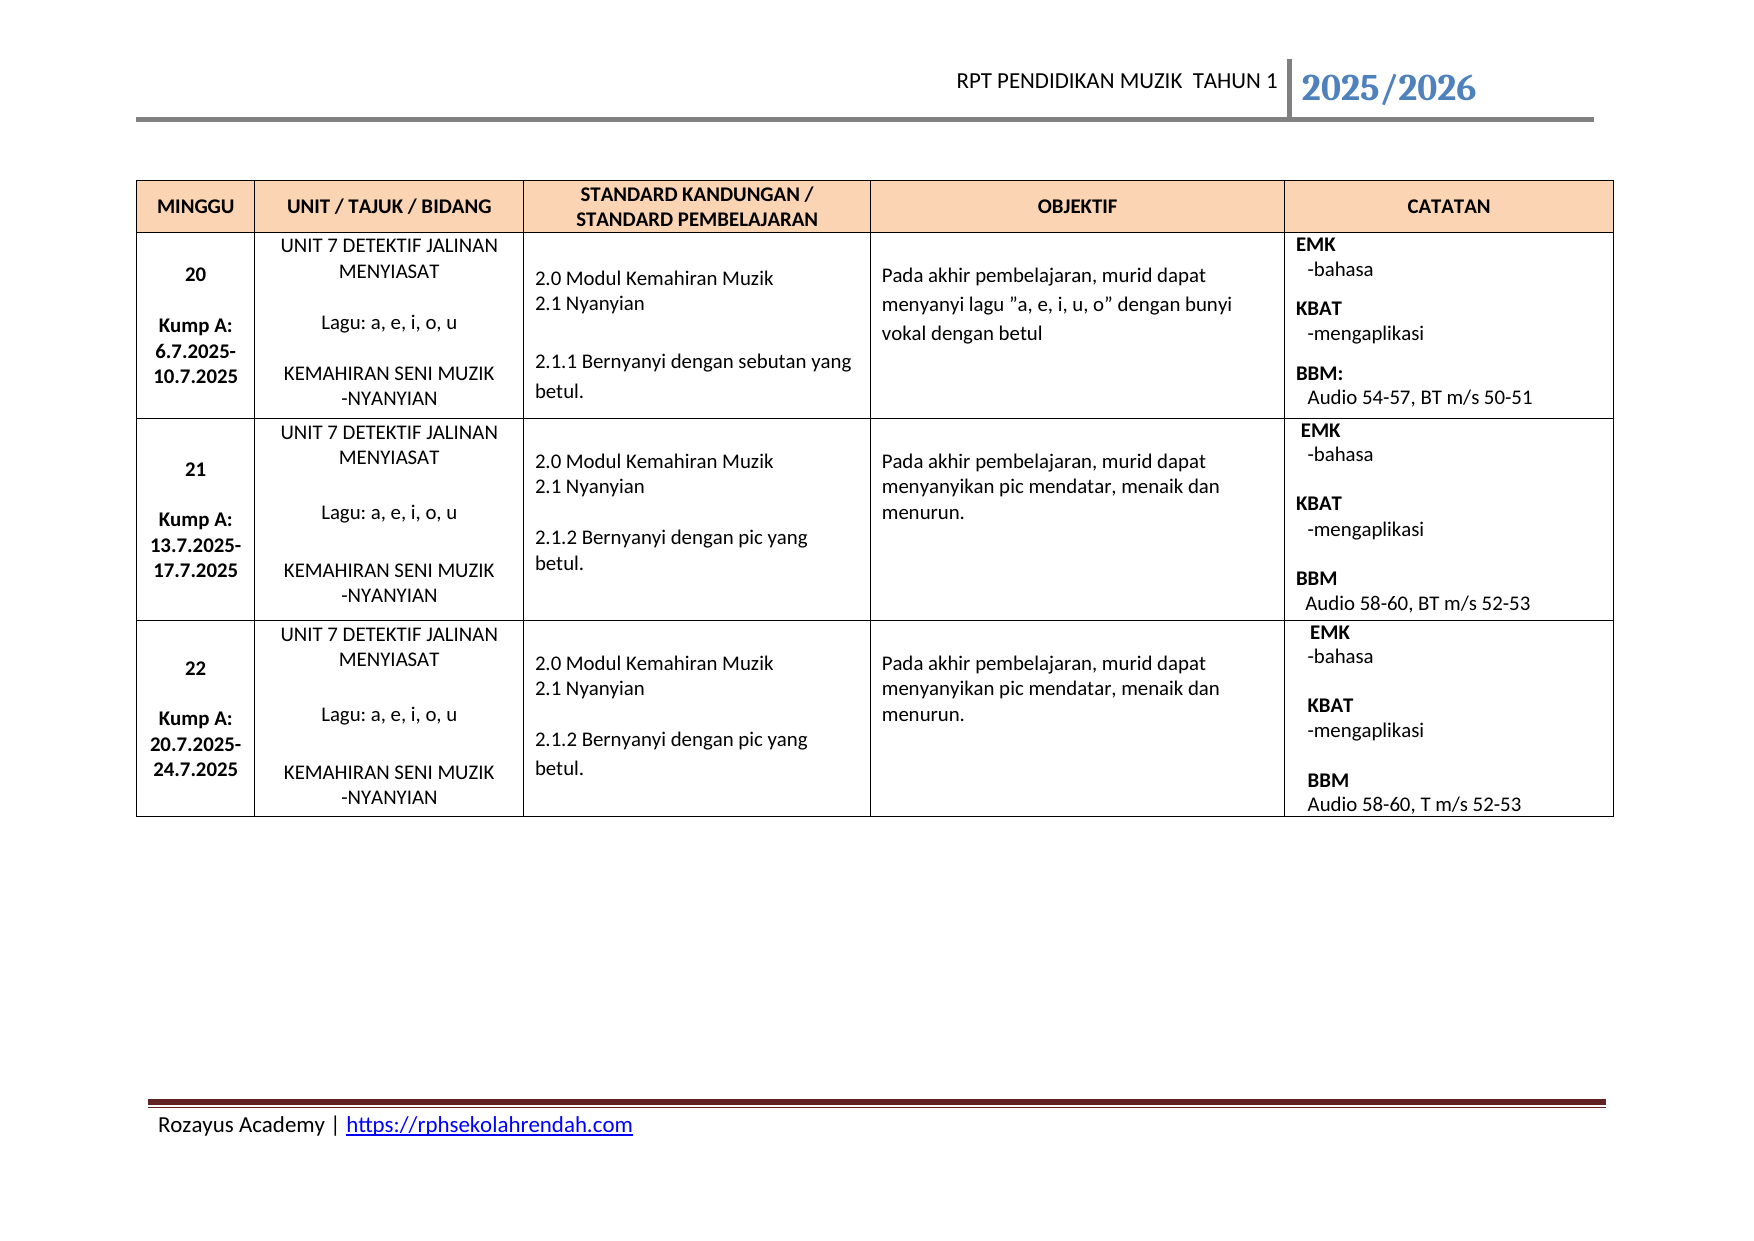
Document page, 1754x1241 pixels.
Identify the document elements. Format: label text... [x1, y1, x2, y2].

table_header MINGGU [137, 181, 254, 232]
table_cell EMK -bahasa KBAT -mengaplikasi BBM Audio 58-60, BT m/s 52-53 [1285, 419, 1613, 620]
table_cell UNIT 7 DETEKTIF JALINAN MENYIASAT Lagu: a, e, i, o, u KEMAHIRAN SENI MUZIK -NYANYIAN [255, 621, 523, 816]
table_cell 22 Kump A: 20.7.2025-24.7.2025 [137, 621, 254, 816]
table_header CATATAN [1285, 181, 1613, 232]
table_cell 2.0 Modul Kemahiran Muzik 2.1 Nyanyian 2.1.2 Bernyanyi dengan pic yang betul. [524, 419, 870, 620]
table_cell Pada akhir pembelajaran, murid dapat menyanyikan pic mendatar, menaik dan menurun. [871, 621, 1284, 816]
table_cell 2.0 Modul Kemahiran Muzik 2.1 Nyanyian 2.1.1 Bernyanyi dengan sebutan yang betul. [524, 233, 870, 418]
table_cell Pada akhir pembelajaran, murid dapat menyanyikan pic mendatar, menaik dan menurun. [871, 419, 1284, 620]
table_header OBJEKTIF [871, 181, 1284, 232]
table_cell EMK -bahasa KBAT -mengaplikasi BBM Audio 58-60, T m/s 52-53 [1285, 621, 1613, 816]
table_cell UNIT 7 DETEKTIF JALINAN MENYIASAT Lagu: a, e, i, o, u KEMAHIRAN SENI MUZIK -NYANYIAN [255, 233, 523, 418]
table_header STANDARD KANDUNGAN / STANDARD PEMBELAJARAN [524, 181, 870, 232]
table_cell 20 Kump A: 6.7.2025-10.7.2025 [137, 233, 254, 418]
table_cell UNIT 7 DETEKTIF JALINAN MENYIASAT Lagu: a, e, i, o, u KEMAHIRAN SENI MUZIK -NYANYIAN [255, 419, 523, 620]
table_header UNIT / TAJUK / BIDANG [255, 181, 523, 232]
table_cell Pada akhir pembelajaran, murid dapat menyanyi lagu ”a, e, i, u, o” dengan bunyi vokal dengan betul [871, 233, 1284, 418]
table_cell EMK -bahasa KBAT -mengaplikasi BBM: Audio 54-57, BT m/s 50-51 [1285, 233, 1613, 418]
table_cell 2.0 Modul Kemahiran Muzik 2.1 Nyanyian 2.1.2 Bernyanyi dengan pic yang betul. [524, 621, 870, 816]
table_cell 21 Kump A: 13.7.2025-17.7.2025 [137, 419, 254, 620]
